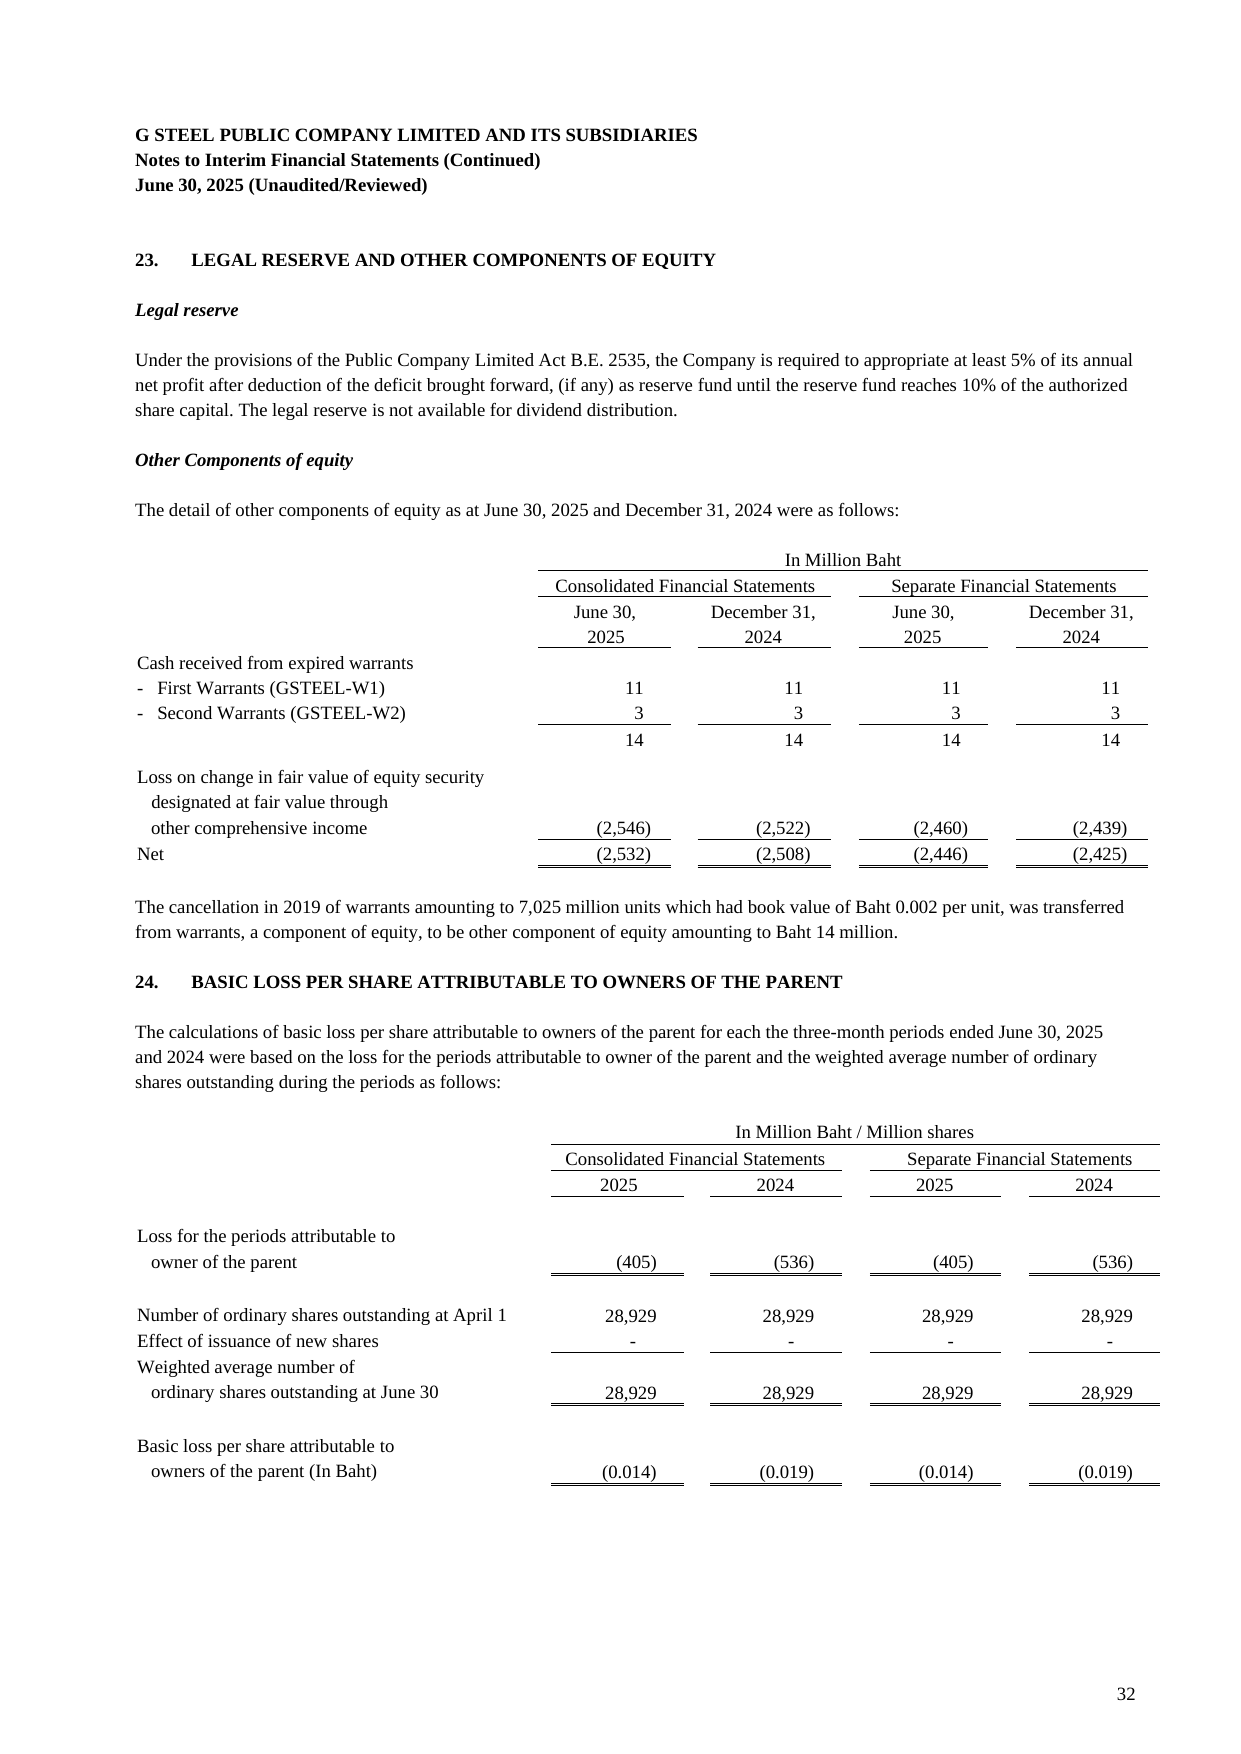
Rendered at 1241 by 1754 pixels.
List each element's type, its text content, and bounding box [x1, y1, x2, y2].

text Under the provisions of the Public Company Limited Act B.E. 2535, the Company is required to appropriate at least 5% of its annual net profit after deduction of the deficit brought forward, (if any) as reserve fund until the reserve fund reaches 10% of the authorized share capital. The legal reserve is not available for dividend distribution. [135, 345, 1135, 420]
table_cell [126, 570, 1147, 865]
text Other Components of equity [135, 445, 1135, 470]
text The cancellation in 2019 of warrants amounting to 7,025 million units which had book value of Baht 0.002 per unit, was transferred from warrants, a component of equity, to be other component of equity amounting to Baht 14 million. [135, 893, 1135, 943]
text 24. BASIC LOSS PER SHARE ATTRIBUTABLE TO OWNERS OF THE PARENT [135, 968, 1135, 993]
text 23. LEGAL RESERVE AND OTHER COMPONENTS OF EQUITY [135, 245, 1135, 270]
text The detail of other components of equity as at June 30, 2025 and December 31, 2024 were as follows: [135, 495, 1135, 520]
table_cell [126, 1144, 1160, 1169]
text The calculations of basic loss per share attributable to owners of the parent for each the three-month periods ended June 30, 2025 and 2024 were based on the loss for the periods attributable to owner of the parent and the weighted average number of ordinary shares outstanding during the periods as follows: [135, 1018, 1135, 1093]
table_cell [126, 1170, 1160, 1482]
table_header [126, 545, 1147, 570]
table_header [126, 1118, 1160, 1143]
text Legal reserve [135, 295, 1135, 320]
